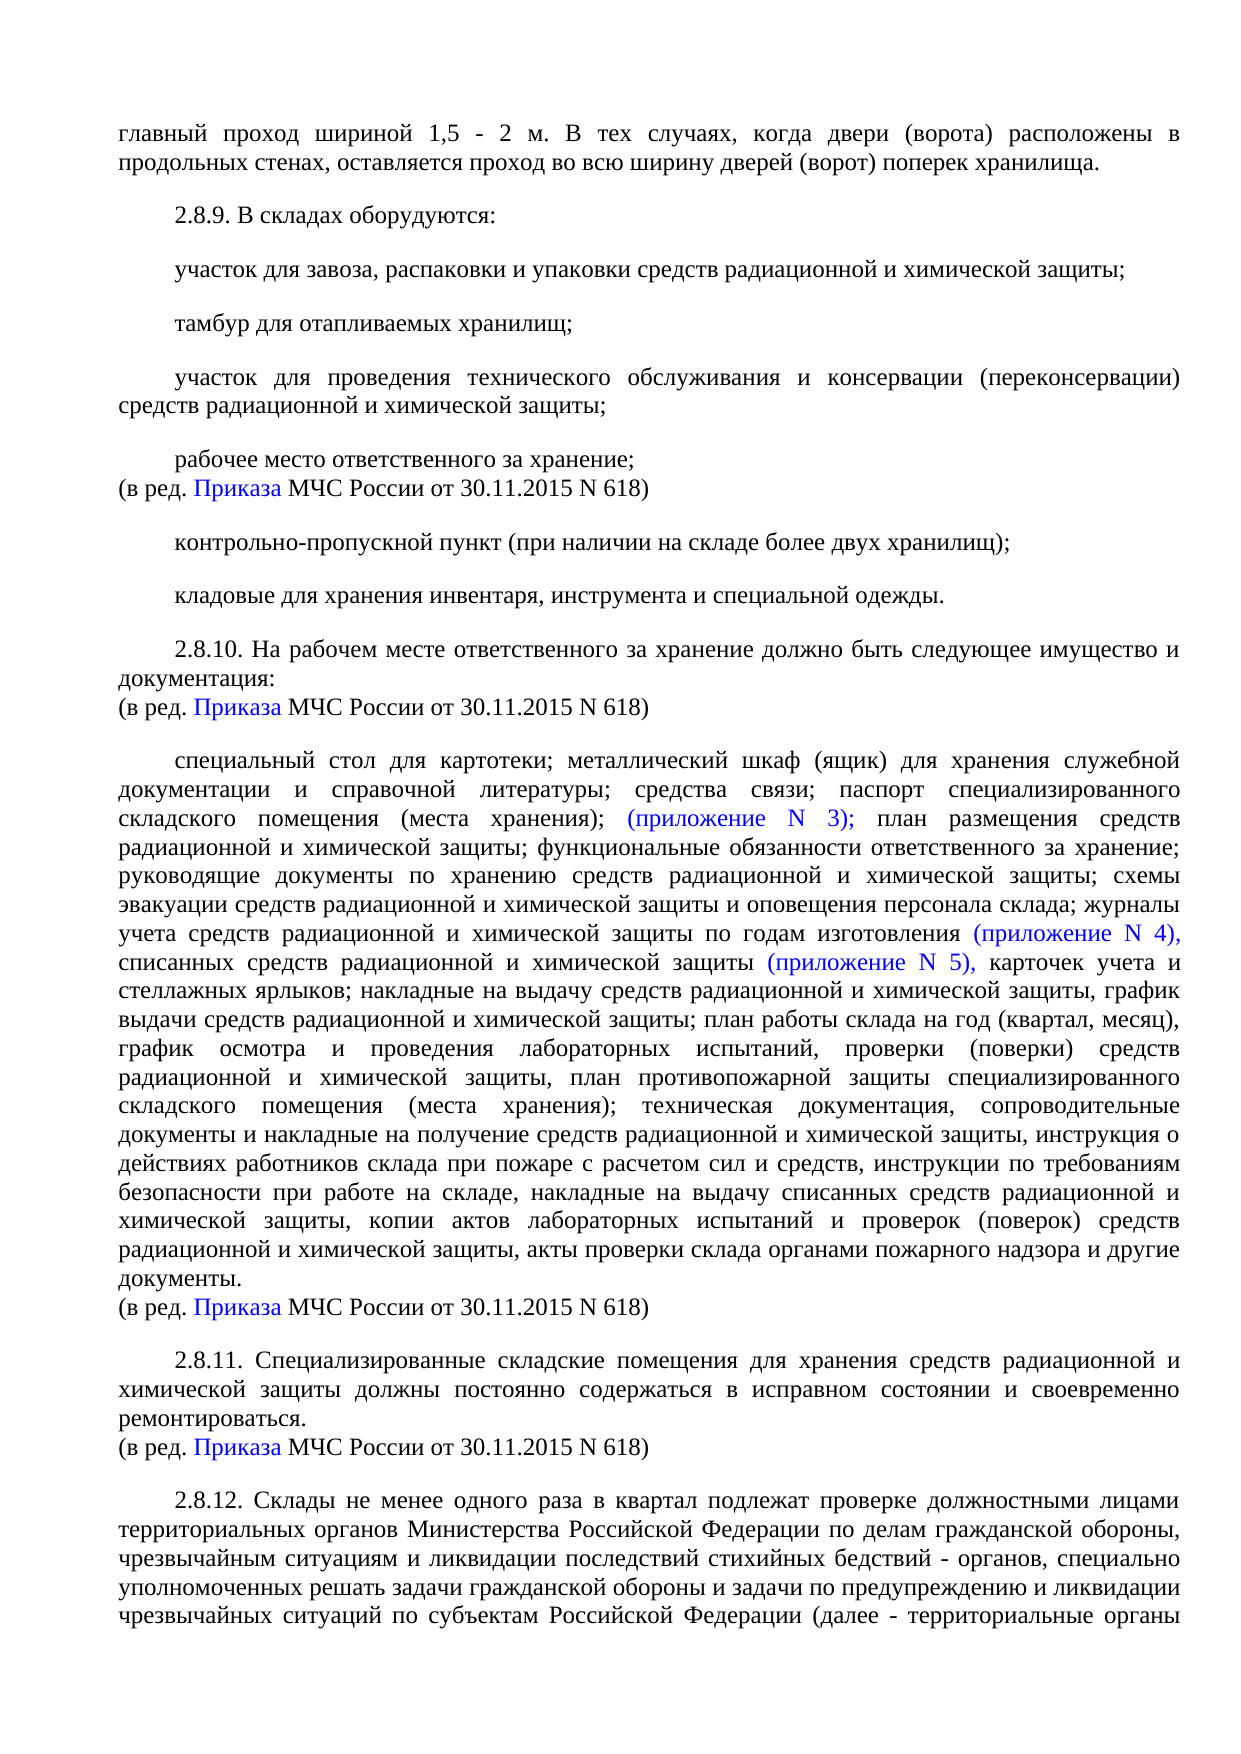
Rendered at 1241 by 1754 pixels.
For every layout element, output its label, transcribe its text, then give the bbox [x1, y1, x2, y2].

text участок для завоза, распаковки и упаковки средств радиационной и химической защиты; [118, 254, 1181, 283]
text кладовые для хранения инвентаря, инструмента и специальной одежды. [118, 581, 1181, 609]
text (в ред. Приказа МЧС России от 30.11.2015 N 618) [118, 1432, 1181, 1461]
text тамбур для отапливаемых хранилищ; [118, 308, 1181, 337]
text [118, 1486, 1181, 1629]
text участок для проведения технического обслуживания и консервации (переконсервации) средств радиационной и химической защиты; [118, 362, 1181, 419]
text контрольно-пропускной пункт (при наличии на складе более двух хранилищ); [118, 527, 1181, 556]
text (в ред. Приказа МЧС России от 30.11.2015 N 618) [118, 473, 1181, 502]
text рабочее место ответственного за хранение; [118, 444, 1181, 473]
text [118, 118, 1181, 176]
text 2.8.11. Специализированные складские помещения для хранения средств радиационной и химической защиты должны постоянно содержаться в исправном состоянии и своевременно ремонтироваться. [118, 1346, 1181, 1432]
text (в ред. Приказа МЧС России от 30.11.2015 N 618) [118, 692, 1181, 721]
text специальный стол для картотеки; металлический шкаф (ящик) для хранения служебной документации и справочной литературы; средства связи; паспорт специализированного складского помещения (места хранения); (приложение N 3); план размещения средств радиационной и химической защиты; функциональные обязанности ответственного за хранение; руководящие документы по хранению средств радиационной и химической защиты; схемы эвакуации средств радиационной и химической защиты и оповещения персонала склада; журналы учета средств радиационной и химической защиты по годам изготовления (приложение N 4), списанных средств радиационной и химической защиты (приложение N 5), карточек учета и стеллажных ярлыков; накладные на выдачу средств радиационной и химической защиты, график выдачи средств радиационной и химической защиты; план работы склада на год (квартал, месяц), график осмотра и проведения лабораторных испытаний, проверки (поверки) средств радиационной и химической защиты, план противопожарной защиты специализированного складского помещения (места хранения); техническая документация, сопроводительные документы и накладные на получение средств радиационной и химической защиты, инструкция о действиях работников склада при пожаре с расчетом сил и средств, инструкции по требованиям безопасности при работе на складе, накладные на выдачу списанных средств радиационной и химической защиты, копии актов лабораторных испытаний и проверок (поверок) средств радиационной и химической защиты, акты проверки склада органами пожарного надзора и другие документы. [118, 746, 1181, 1292]
text 2.8.9. В складах оборудуются: [118, 201, 1181, 229]
text 2.8.10. На рабочем месте ответственного за хранение должно быть следующее имущество и документация: [118, 634, 1181, 692]
text (в ред. Приказа МЧС России от 30.11.2015 N 618) [118, 1292, 1181, 1321]
